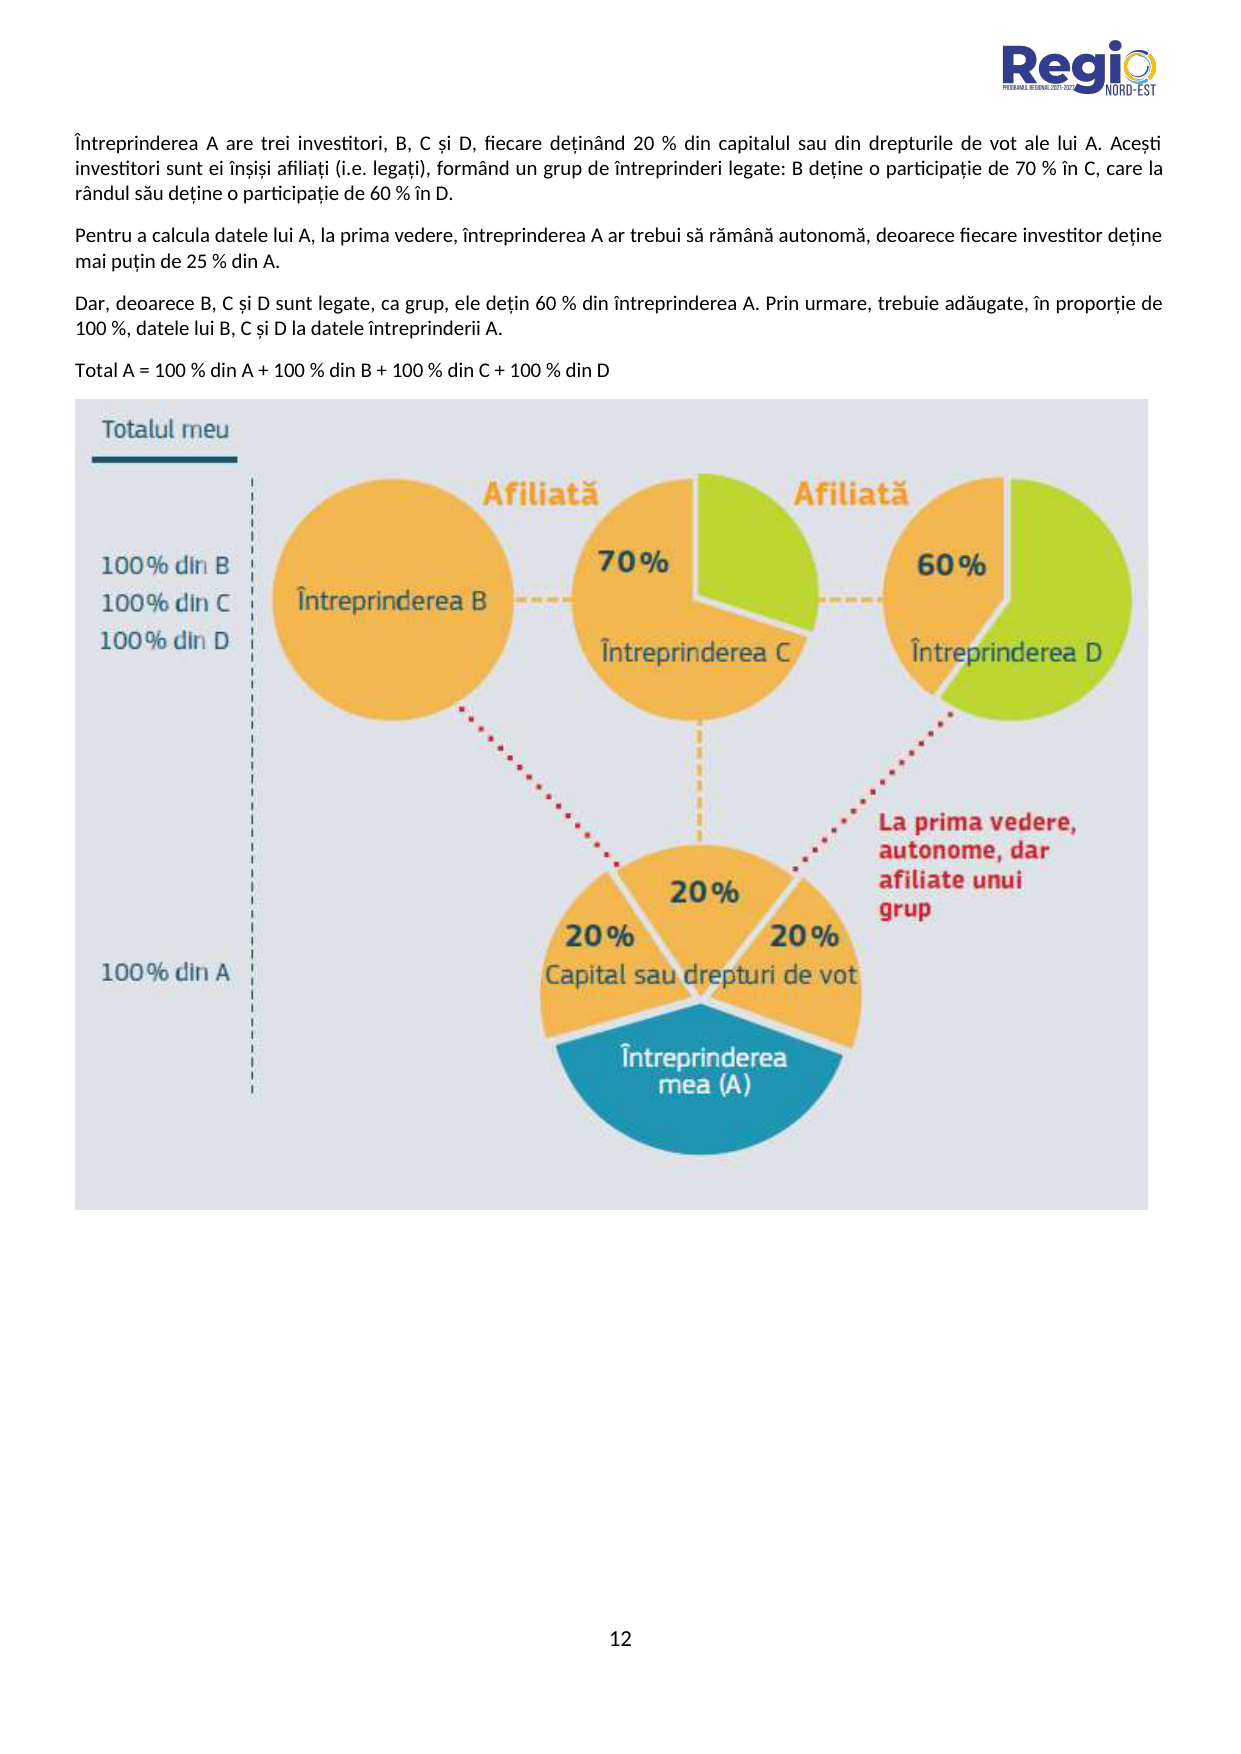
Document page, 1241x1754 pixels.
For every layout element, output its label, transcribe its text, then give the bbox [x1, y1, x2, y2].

text Dar, deoarece B, C și D sunt legate, ca grup, ele dețin 60 % din întreprinderea A. Prin urmare, trebuie adăugate, în proporție de 100 %, datele lui B, C și D la datele întreprinderii A. [75, 290, 1165, 341]
picture [1000, 37, 1160, 99]
text Total A = 100 % din A + 100 % din B + 100 % din C + 100 % din D [75, 358, 1165, 383]
text Pentru a calcula datele lui A, la prima vedere, întreprinderea A ar trebui să rămână autonomă, deoarece fiecare investitor deține mai puțin de 25 % din A. [75, 223, 1165, 273]
text Întreprinderea A are trei investitori, B, C și D, fiecare deținând 20 % din capitalul sau din drepturile de vot ale lui A. Acești investitori sunt ei înșiși afiliați (i.e. legați), formând un grup de întreprinderi legate: B deține o participație de 70 % în C, care la rândul său deține o participație de 60 % în D. [75, 130, 1165, 206]
